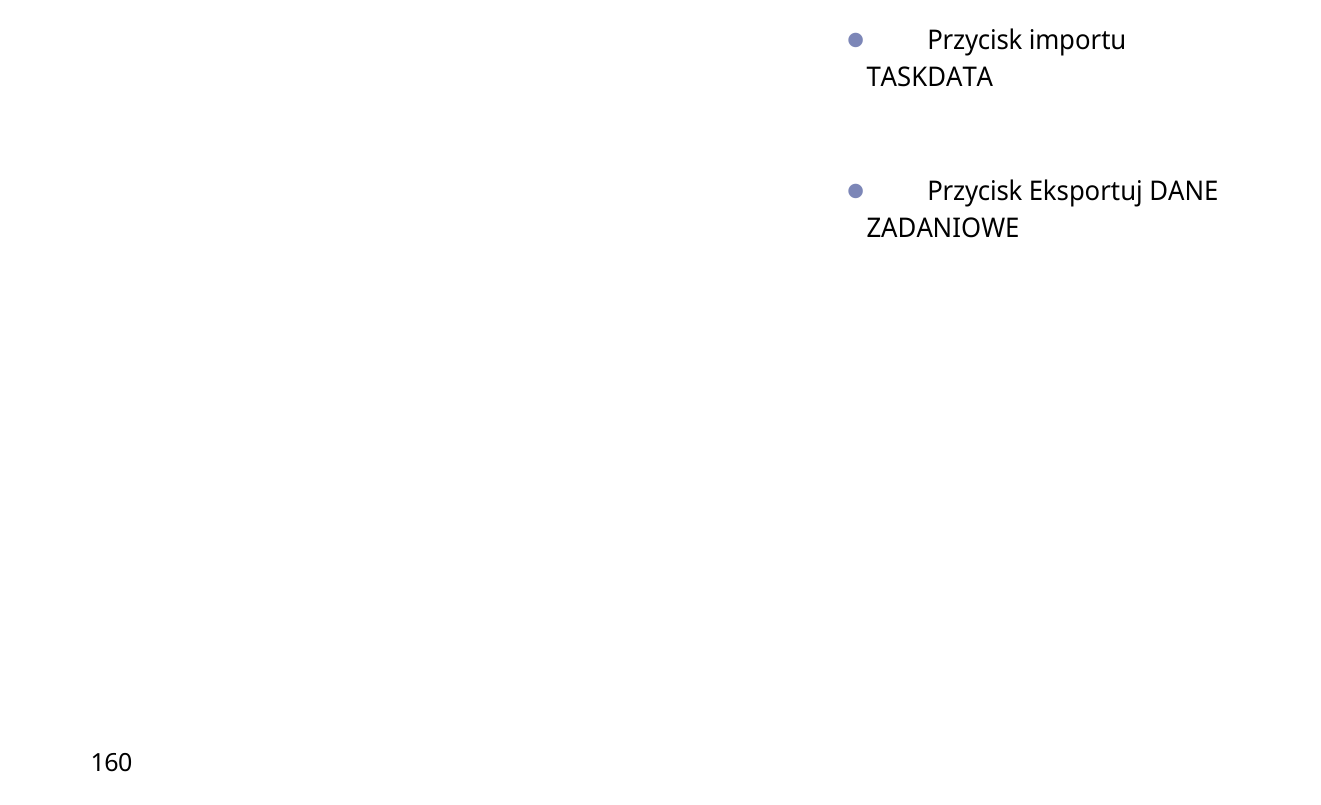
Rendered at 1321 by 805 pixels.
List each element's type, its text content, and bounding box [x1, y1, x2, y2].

list Przycisk Eksportuj DANE ZADANIOWE [846, 172, 1258, 246]
list Przycisk importu TASKDATA [846, 21, 1258, 94]
